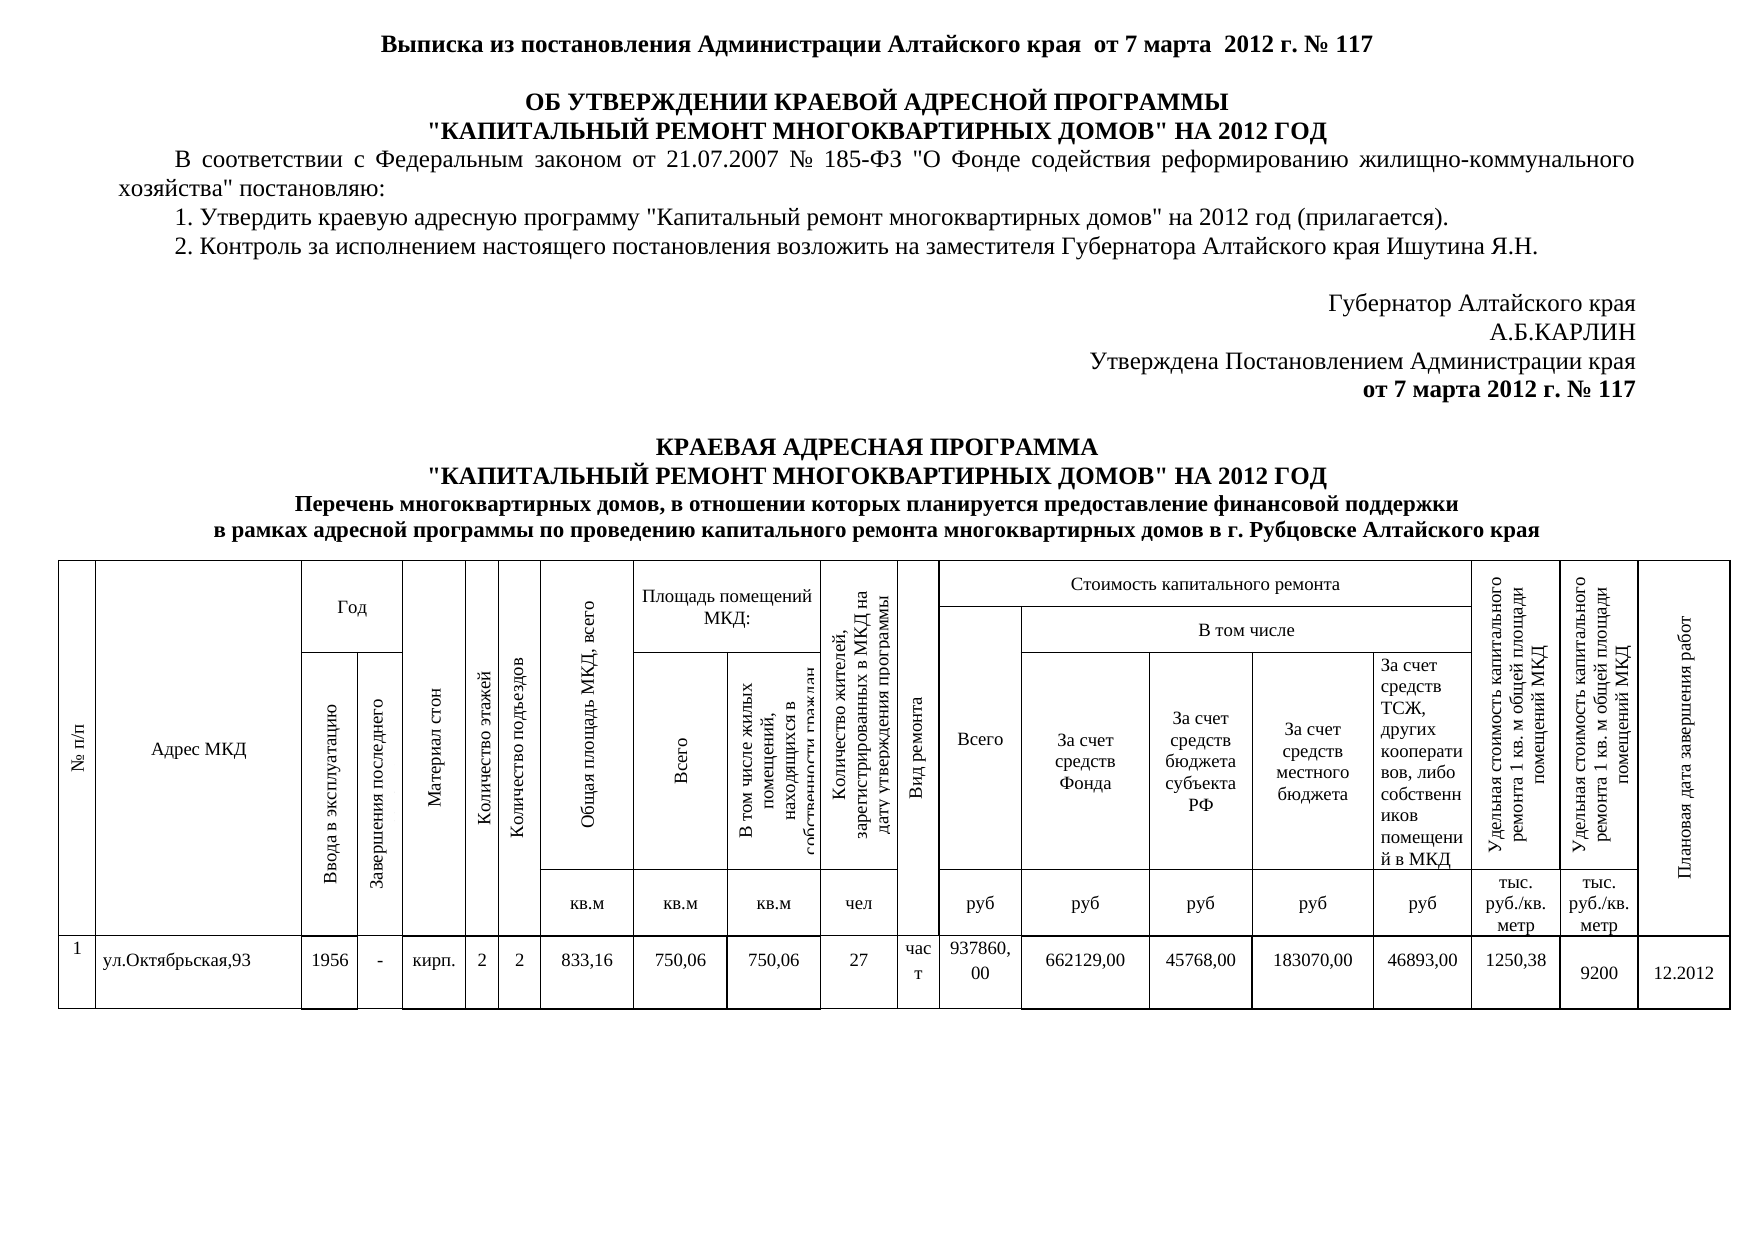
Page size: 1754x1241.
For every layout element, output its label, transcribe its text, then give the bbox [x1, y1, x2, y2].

text Губернатор Алтайского края [118, 288, 1636, 317]
table_cell кирп. [403, 937, 465, 1008]
table_header Количество жителей, зарегистрированных в МКД на дату утверждения программы [821, 561, 897, 869]
table_cell тыс. руб./кв. метр [1561, 870, 1637, 935]
text "КАПИТАЛЬНЫЙ РЕМОНТ МНОГОКВАРТИРНЫХ ДОМОВ" НА 2012 ГОД [118, 461, 1636, 489]
table_cell 46893,00 [1374, 937, 1471, 1008]
table_cell 750,06 [728, 937, 820, 1008]
table_header Количество подъездов [499, 561, 540, 935]
table_cell 9200 [1561, 937, 1637, 1008]
table_header Площадь помещений МКД: [634, 561, 820, 652]
text 1. Утвердить краевую адресную программу "Капитальный ремонт многоквартирных домов" на 2012 год (прилагается). [118, 202, 1636, 231]
table_cell Ввода в эксплуатацию [302, 653, 357, 935]
table_header Плановая дата завершения работ [1639, 561, 1729, 935]
table_cell тыс. руб./кв. метр [1472, 870, 1560, 935]
table_header Количество этажей [466, 561, 498, 935]
table_header Вид ремонта [898, 561, 938, 935]
table_cell руб [940, 870, 1021, 935]
table_cell За счет средств ТСЖ, других кооперативов, либо собственников помещений в МКД [1374, 653, 1471, 869]
table_cell 662129,00 [1022, 937, 1149, 1008]
table_cell част [898, 936, 939, 1008]
table_header Общая площадь МКД, всего [541, 561, 633, 869]
table_cell 937860,00 [940, 936, 1021, 1008]
table_cell руб [1374, 870, 1471, 935]
table_cell 27 [821, 936, 897, 1008]
table_cell 750,06 [634, 937, 726, 1008]
table_header Удельная стоимость капитального ремонта 1 кв. м общей площади помещений МКД [1472, 561, 1559, 869]
table_cell 2 [466, 937, 498, 1008]
text ОБ УТВЕРЖДЕНИИ КРАЕВОЙ АДРЕСНОЙ ПРОГРАММЫ [118, 87, 1636, 116]
table_cell За счет средств Фонда [1022, 653, 1149, 869]
table_cell чел [821, 870, 897, 935]
table_header Материал стон [403, 561, 465, 935]
table_cell руб [1253, 870, 1373, 935]
text от 7 марта 2012 г. № 117 [118, 374, 1636, 403]
table_cell 1956 [302, 937, 357, 1008]
table_cell Всего [940, 607, 1021, 869]
table_cell За счет средств местного бюджета [1253, 653, 1373, 869]
table_cell кв.м [728, 870, 820, 935]
table_cell За счет средств бюджета субъекта РФ [1150, 653, 1252, 869]
table_cell кв.м [541, 870, 633, 935]
table_cell 833,16 [541, 937, 633, 1008]
text Перечень многоквартирных домов, в отношении которых планируется предоставление финансовой поддержки [118, 489, 1636, 516]
text 2. Контроль за исполнением настоящего постановления возложить на заместителя Губернатора Алтайского края Ишутина Я.Н. [118, 231, 1636, 259]
text Выписка из постановления Администрации Алтайского края от 7 марта 2012 г. № 117 [118, 29, 1636, 58]
table_cell В том числе жилых помещений, находящихся в собственности граждан [728, 653, 820, 869]
table_cell В том числе [1022, 607, 1471, 652]
text В соответствии с Федеральным законом от 21.07.2007 № 185-ФЗ "О Фонде содействия реформированию жилищно-коммунального хозяйства" постановляю: [118, 144, 1636, 202]
table_cell Всего [634, 653, 727, 869]
table_header Адрес МКД [96, 561, 301, 935]
text Утверждена Постановлением Администрации края [118, 346, 1636, 374]
table_cell ул.Октябрьская,93 [96, 936, 301, 1008]
table_header Удельная стоимость капитального ремонта 1 кв. м общей площади помещений МКД [1561, 561, 1637, 869]
table_header № п/п [59, 561, 95, 935]
table_cell руб [1022, 870, 1149, 935]
table_cell 45768,00 [1150, 937, 1251, 1008]
table_cell кв.м [634, 870, 727, 935]
table_cell руб [1150, 870, 1252, 935]
text А.Б.КАРЛИН [118, 317, 1636, 346]
table_cell Завершения последнего ремонта [358, 653, 402, 935]
table_cell 183070,00 [1253, 937, 1373, 1008]
table_cell - [358, 936, 402, 1008]
table_header Год [302, 561, 402, 652]
table_cell 12.2012 [1639, 937, 1729, 1008]
table_cell 2 [499, 937, 540, 1008]
table_cell 1250,38 [1472, 937, 1559, 1008]
text "КАПИТАЛЬНЫЙ РЕМОНТ МНОГОКВАРТИРНЫХ ДОМОВ" НА 2012 ГОД [118, 116, 1636, 144]
table_header Стоимость капитального ремонта [940, 561, 1471, 606]
text в рамках адресной программы по проведению капитального ремонта многоквартирных домов в г. Рубцовске Алтайского края [118, 516, 1636, 542]
text КРАЕВАЯ АДРЕСНАЯ ПРОГРАММА [118, 432, 1636, 461]
table_cell 1 [59, 936, 95, 1008]
